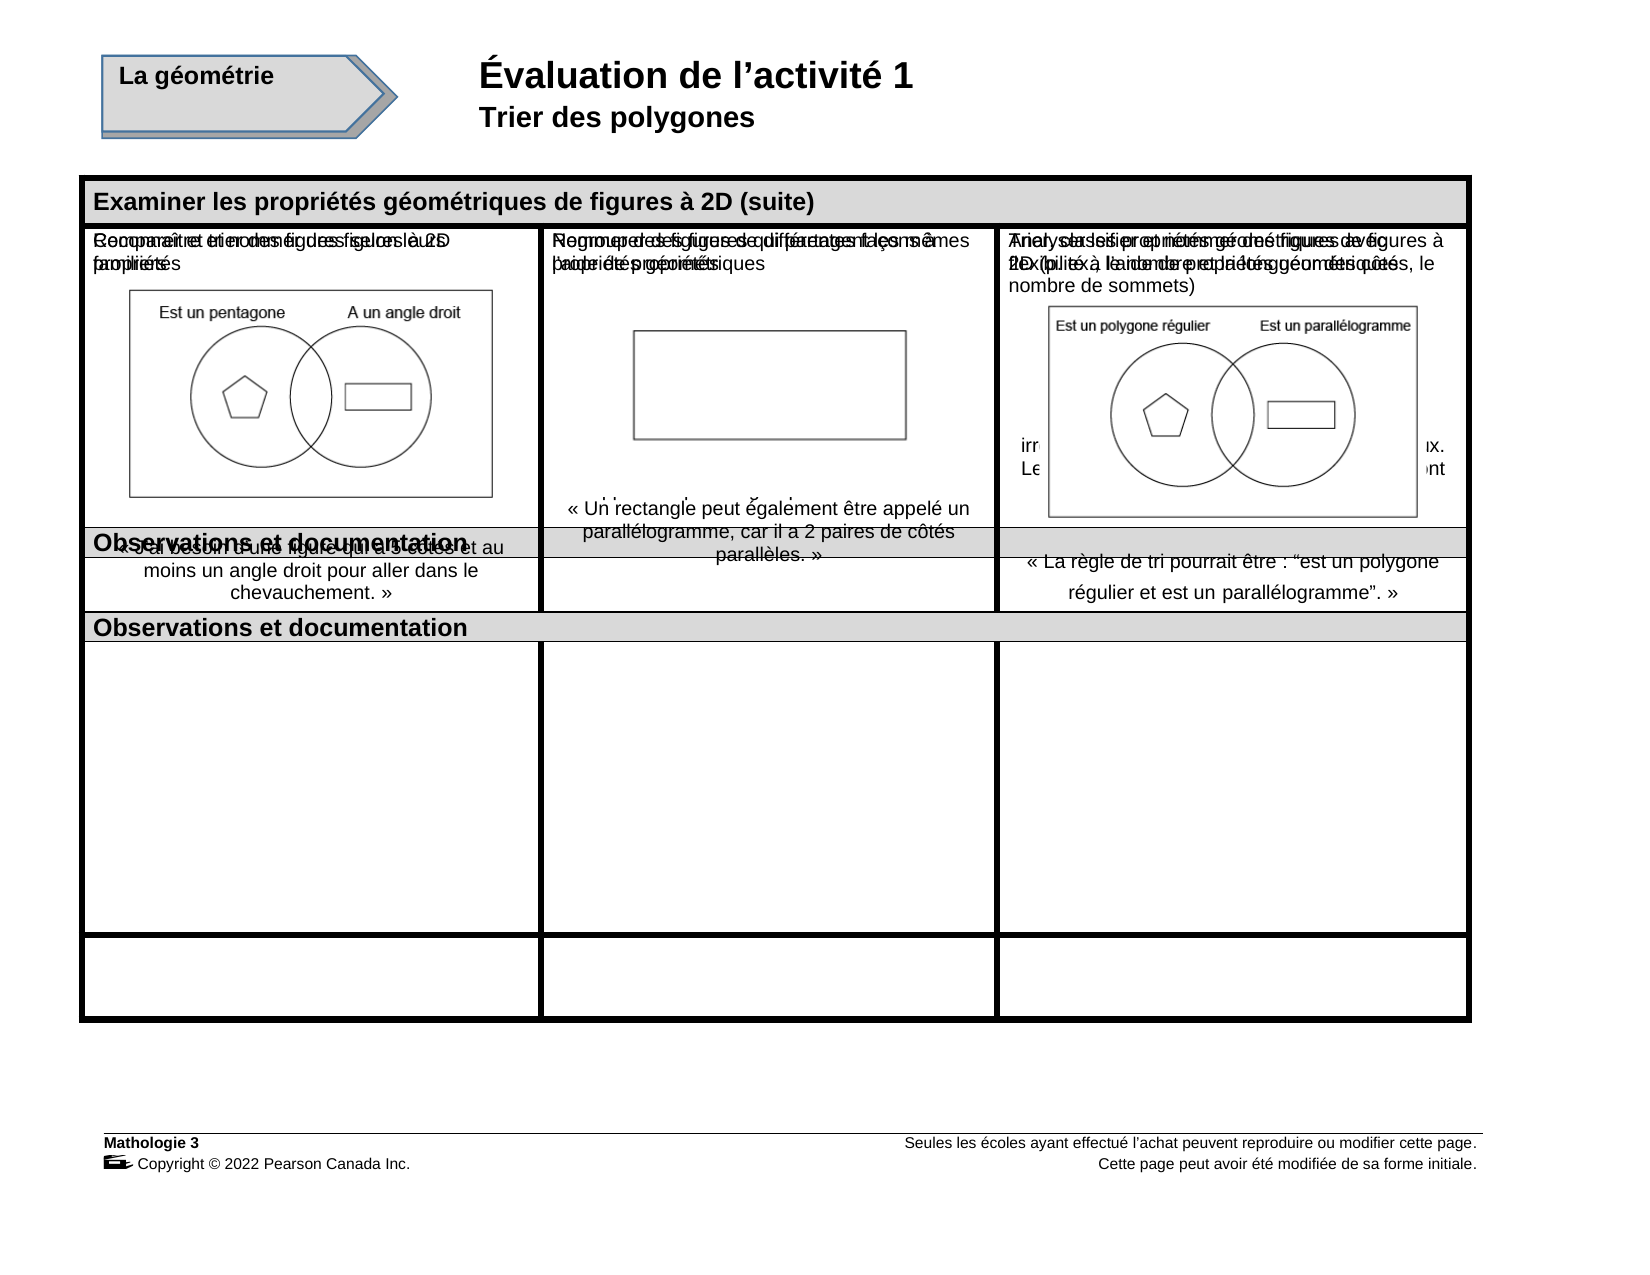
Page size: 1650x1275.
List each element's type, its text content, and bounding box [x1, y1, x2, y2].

table_cell [544, 642, 994, 1016]
picture [1039, 297, 1427, 527]
table_cell Nommer des figures de différentes façons à l’aide de propriétés « Un rectangle peut également être appelé un parallélogramme, car il a 2 paires de côtés parallèles. » [544, 229, 994, 611]
table_cell Comparer et trier des figures selon leurs propriétés « J’ai besoin d’une figure qui a 5 côtés et au moins un angle droit pour aller dans le chevauchement. » [85, 229, 538, 611]
table_header Examiner les propriétés géométriques de figures à 2D (suite) [85, 181, 1466, 223]
picture [120, 280, 502, 507]
table_cell [85, 642, 538, 1016]
table_cell Trier, classifier et nommer des figures avec flexibilité à l’aide de propriétés géométriques « La règle de tri pourrait être : “est un polygone régulier et est un parallélogramme”. » [1000, 229, 1466, 611]
table_cell [1000, 642, 1466, 1016]
table_cell Observations et documentation [85, 613, 1466, 641]
picture [551, 274, 988, 497]
picture [103, 1155, 134, 1169]
